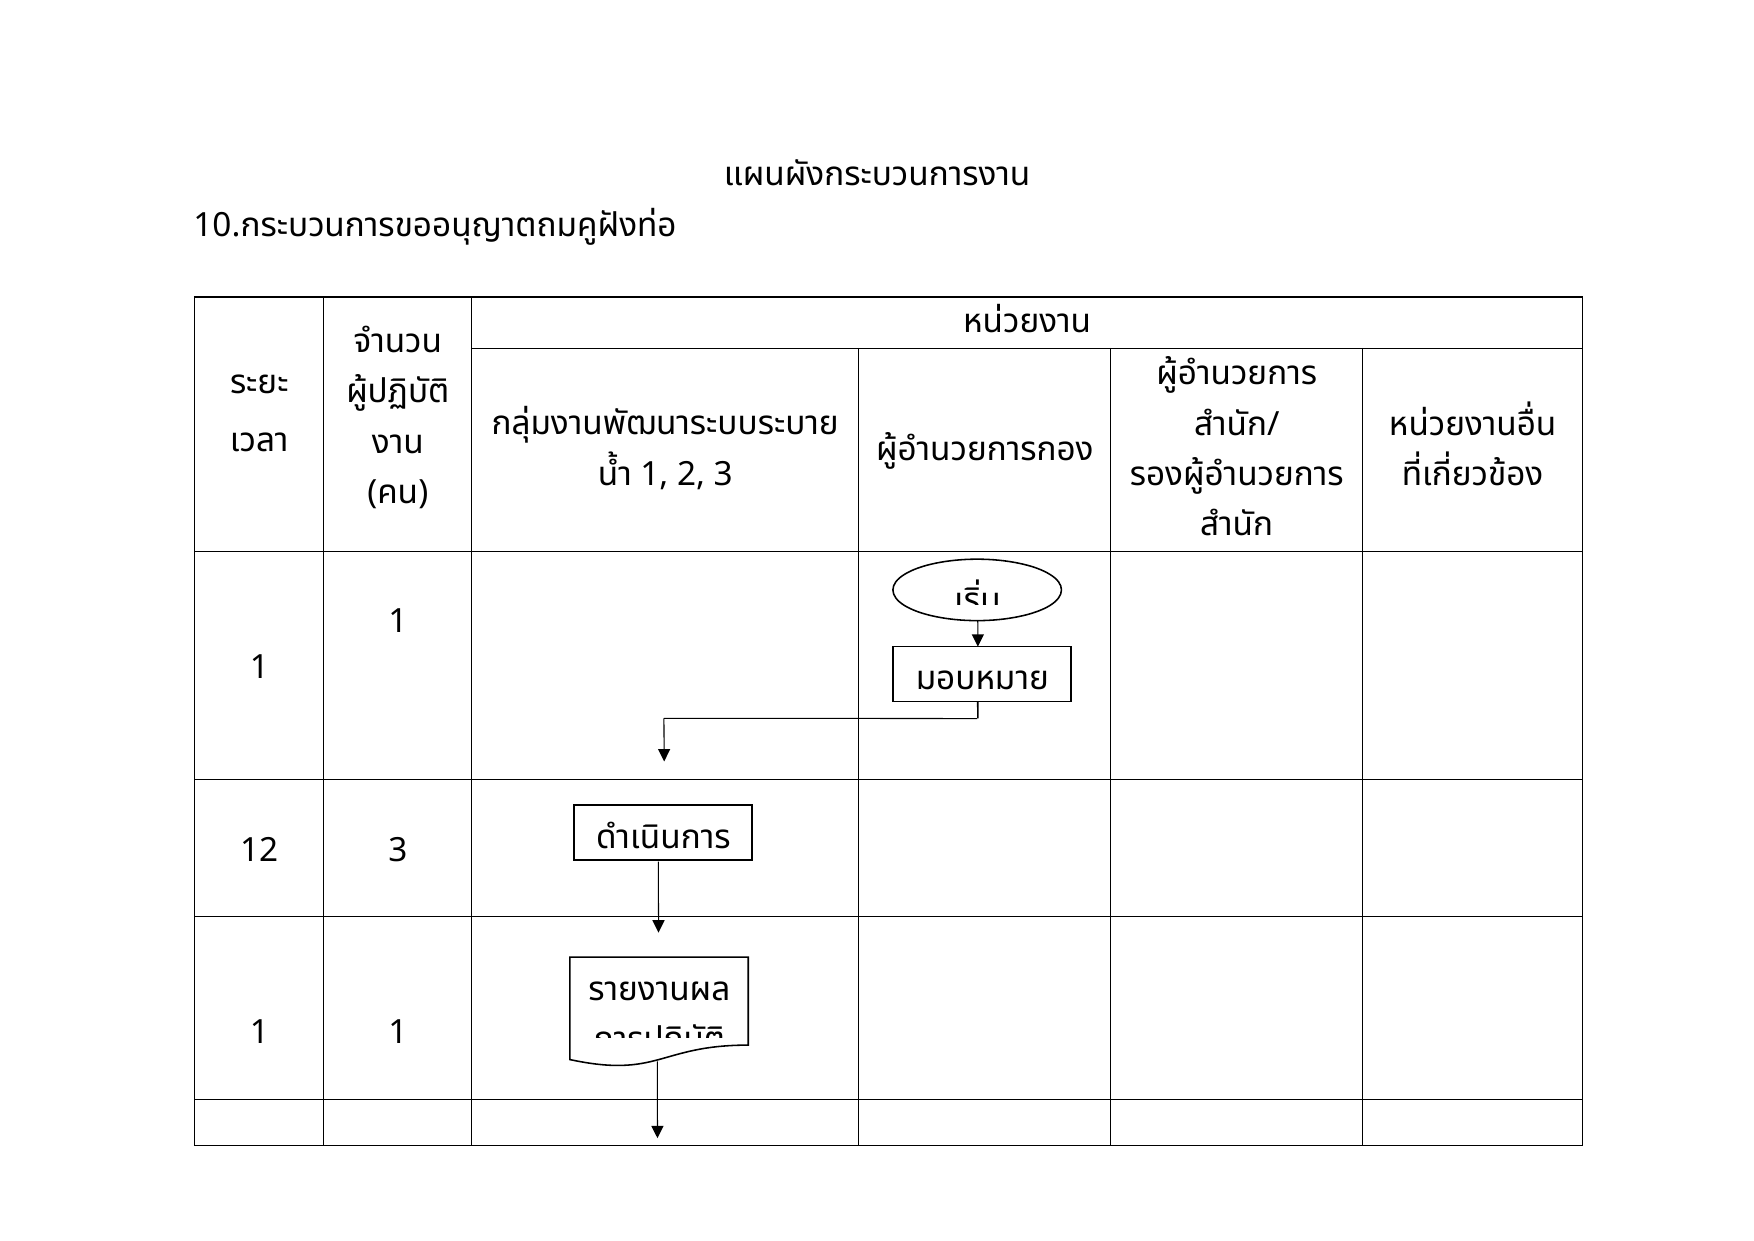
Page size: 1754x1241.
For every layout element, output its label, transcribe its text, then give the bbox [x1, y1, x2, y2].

table_cell [1363, 1100, 1582, 1145]
table_cell ผู้อำนวยการกอง [859, 349, 1110, 551]
table_cell กลุ่มงานพัฒนาระบบระบายน้ำ 1, 2, 3 [472, 349, 858, 551]
table_cell [1111, 552, 1362, 779]
table_cell หน่วยงานอื่น ที่เกี่ยวข้อง [1363, 349, 1582, 551]
table_cell 1 [324, 1100, 471, 1145]
table_cell 3 [324, 780, 471, 916]
table_cell [1111, 1100, 1362, 1145]
table_cell [1363, 780, 1582, 916]
table_cell 1 [195, 917, 323, 1099]
text 10.กระบวนการขออนุญาตถมคูฝังท่อ [150, 200, 1604, 251]
table_header หน่วยงาน [472, 298, 1582, 348]
table_cell 1 [195, 552, 323, 779]
table_cell [1363, 917, 1582, 1099]
table_cell [1111, 780, 1362, 916]
table_cell [472, 552, 858, 779]
table_cell [1363, 552, 1582, 779]
table_cell ผู้อำนวยการสำนัก/ รองผู้อำนวยการสำนัก [1111, 349, 1362, 551]
table_cell [859, 552, 1110, 779]
table_cell 12 [195, 780, 323, 916]
text แผนผังกระบวนการงาน [150, 150, 1604, 200]
table_cell [859, 917, 1110, 1099]
table_cell [859, 1100, 1110, 1145]
table_cell [1111, 917, 1362, 1099]
table_cell 1 [324, 917, 471, 1099]
table_header จำนวน ผู้ปฏิบัติงาน (คน) [324, 298, 471, 551]
table_cell [472, 917, 858, 1099]
table_header ระยะเวลา [195, 298, 323, 551]
table_cell 1 [324, 552, 471, 779]
table_cell [472, 1100, 858, 1145]
table_cell [472, 780, 858, 916]
table_cell 1 [195, 1100, 323, 1145]
table_cell [859, 780, 1110, 916]
